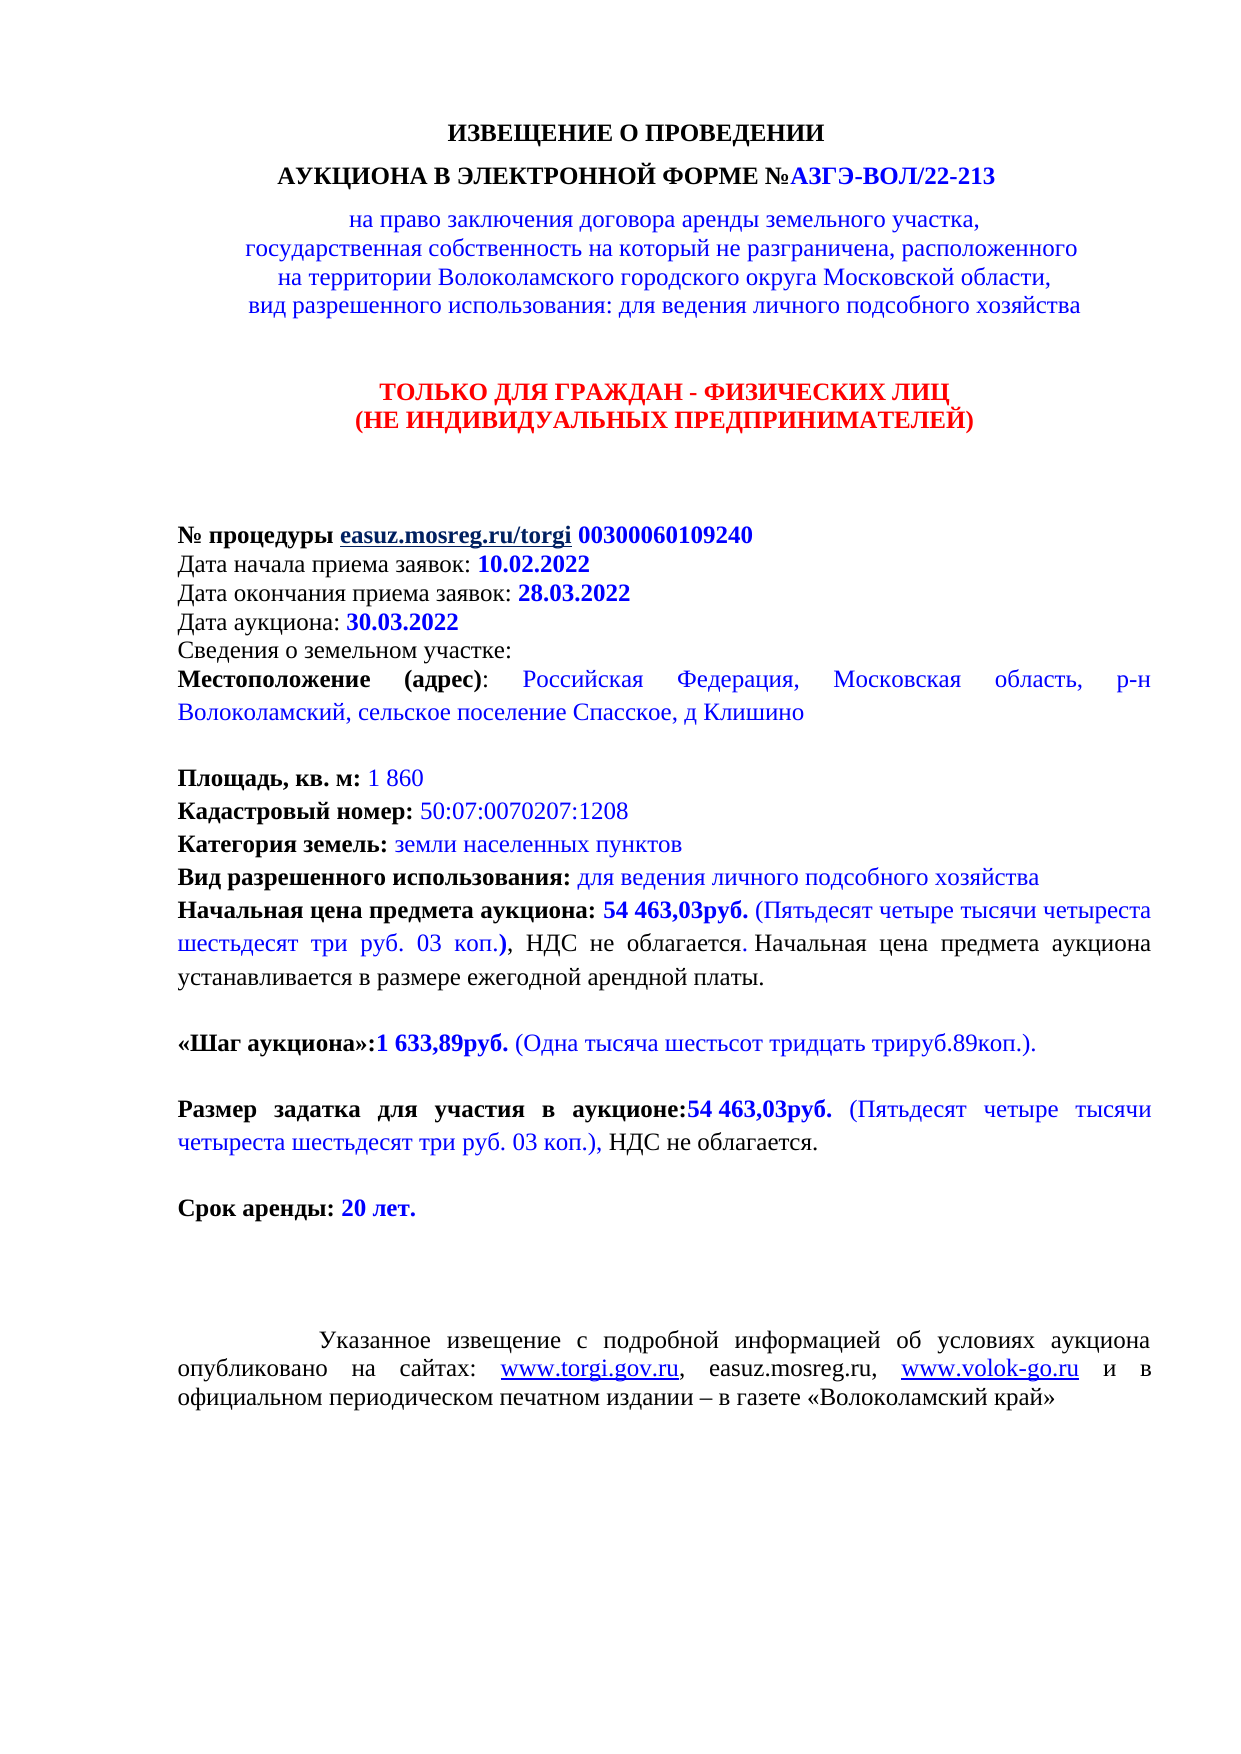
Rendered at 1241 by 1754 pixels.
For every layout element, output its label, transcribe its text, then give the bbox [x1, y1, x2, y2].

text Дата аукциона: 30.03.2022 [177, 607, 1152, 636]
text на право заключения договора аренды земельного участка, государственная собственность на который не разграничена, расположенного на территории Волоколамского городского округа Московской области, [177, 204, 1152, 291]
text Указанное извещение с подробной информацией об условиях аукциона опубликовано на сайтах: www.torgi.gov.ru, easuz.mosreg.ru, www.volok-go.ru и в официальном периодическом печатном издании – в газете «Волоколамский край» [177, 1325, 1152, 1411]
text Дата окончания приема заявок: 28.03.2022 [177, 578, 1152, 607]
text Вид разрешенного использования: для ведения личного подсобного хозяйства [177, 862, 1152, 891]
text Сведения о земельном участке: [177, 636, 1152, 664]
text Категория земель: земли населенных пунктов [177, 829, 1152, 858]
text Дата начала приема заявок: 10.02.2022 [177, 549, 1152, 578]
text Кадастровый номер: 50:07:0070207:1208 [177, 796, 1152, 825]
text № процедуры easuz.mosreg.ru/torgi 00300060109240 [177, 521, 1152, 549]
text вид разрешенного использования: для ведения личного подсобного хозяйства [177, 291, 1152, 319]
text Размер задатка для участия в аукционе:54 463,03руб. (Пятьдесят четыре тысячи четыреста шестьдесят три руб. 03 коп.), НДС не облагается. [177, 1094, 1152, 1155]
text (НЕ ИНДИВИДУАЛЬНЫХ ПРЕДПРИНИМАТЕЛЕЙ) [177, 406, 1152, 434]
text Местоположение (адрес): Российская Федерация, Московская область, р-н Волоколамский, сельское поселение Спасское, д Клишино [177, 664, 1152, 726]
text АУКЦИОНА В ЭЛЕКТРОННОЙ ФОРМЕ №АЗГЭ-ВОЛ/22-213 [133, 161, 1139, 190]
text Срок аренды: 20 лет. [177, 1193, 1152, 1221]
text ТОЛЬКО ДЛЯ ГРАЖДАН - ФИЗИЧЕСКИХ ЛИЦ [177, 377, 1152, 406]
text «Шаг аукциона»:1 633,89руб. (Одна тысяча шестьсот тридцать трируб.89коп.). [177, 1028, 1152, 1056]
text ИЗВЕЩЕНИЕ О ПРОВЕДЕНИИ [133, 118, 1139, 147]
text Площадь, кв. м: 1 860 [177, 763, 1152, 792]
text Начальная цена предмета аукциона: 54 463,03руб. (Пятьдесят четыре тысячи четыреста шестьдесят три руб. 03 коп.), НДС не облагается. Начальная цена предмета аукциона устанавливается в размере ежегодной арендной платы. [177, 896, 1152, 990]
